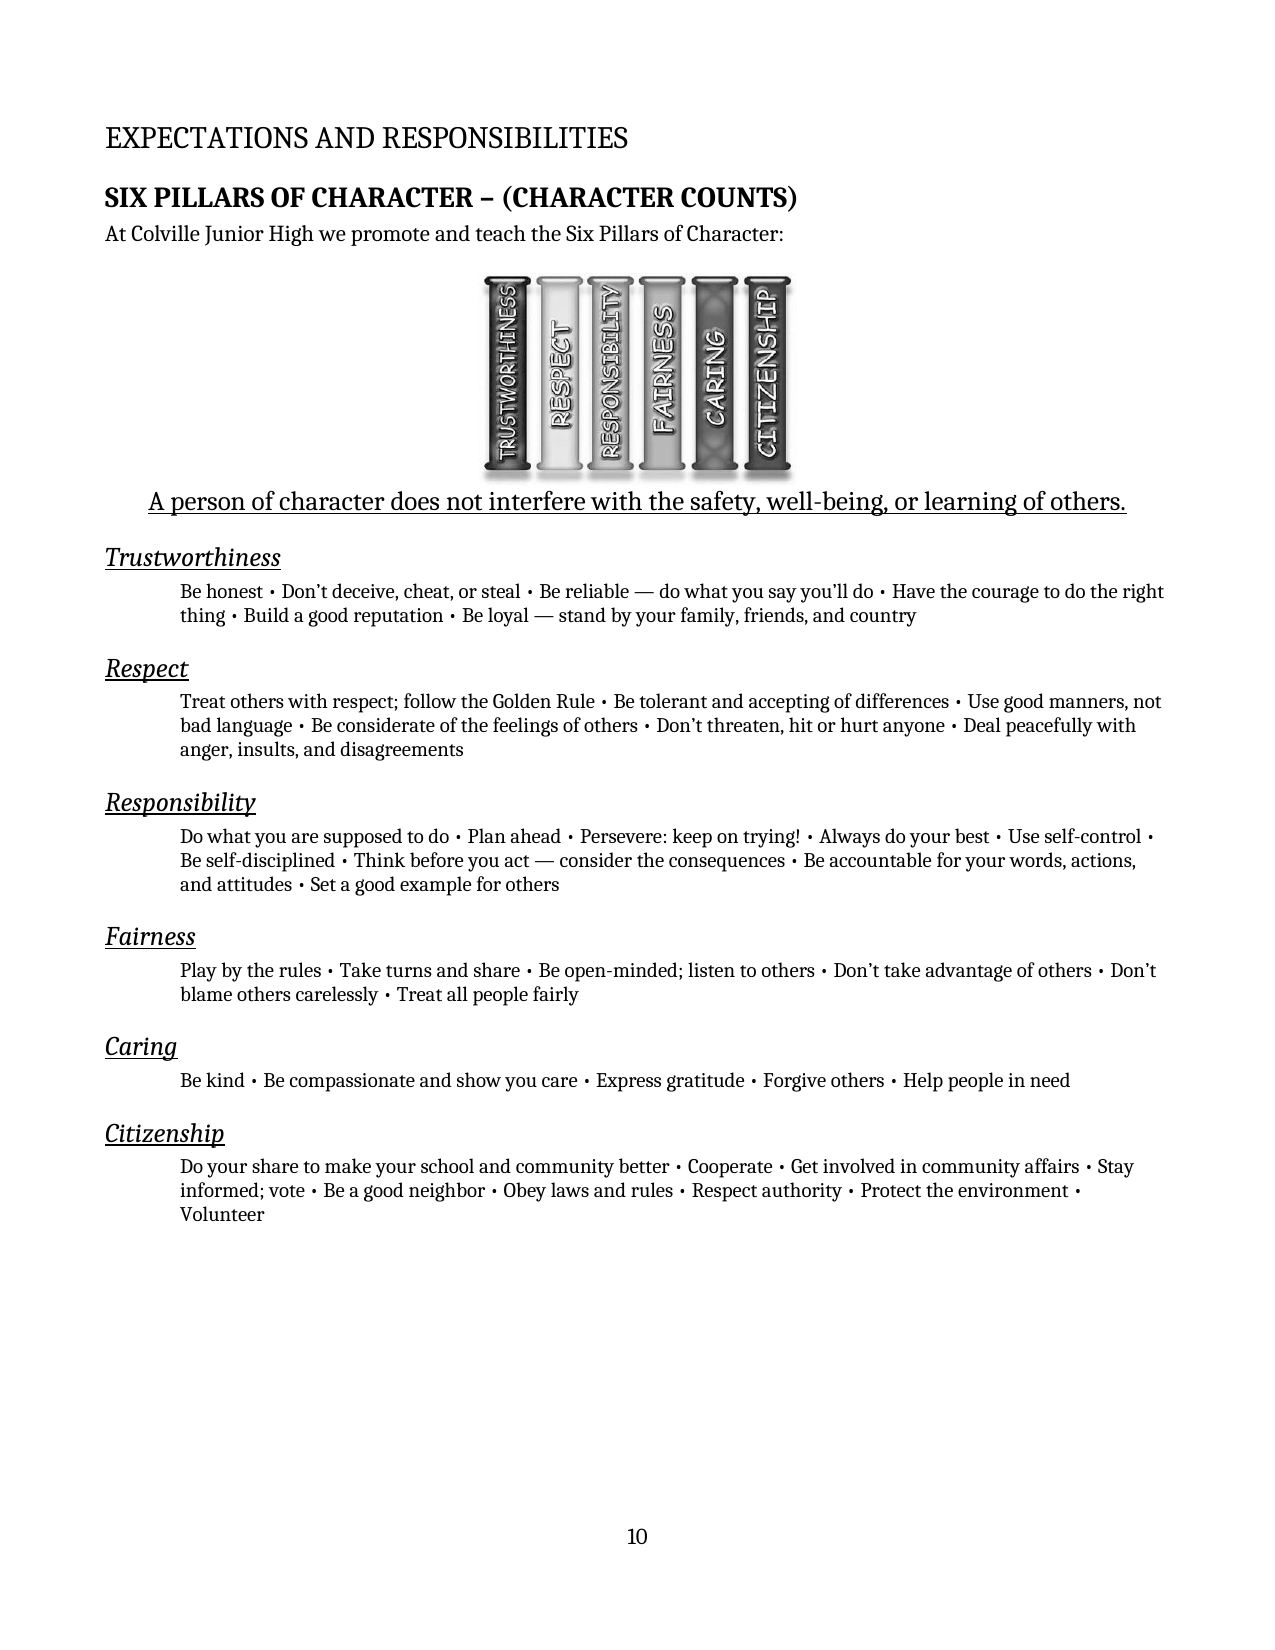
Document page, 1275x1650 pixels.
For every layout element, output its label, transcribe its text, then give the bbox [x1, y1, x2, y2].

text At Colville Junior High we promote and teach the Six Pillars of Character: [105, 221, 1170, 247]
list Be honest • Don’t deceive, cheat, or steal • Be reliable — do what you say you’ll do • Have the courage to do the right thing • Build a good reputation • Be loyal — stand by your family, friends, and country [180, 580, 1170, 628]
list Do what you are supposed to do • Plan ahead • Persevere: keep on trying! • Always do your best • Use self-control • Be self-disciplined • Think before you act — consider the consequences • Be accountable for your words, actions, and attitudes • Set a good example for others [180, 824, 1170, 896]
list Play by the rules • Take turns and share • Be open-minded; listen to others • Don’t take advantage of others • Don’t blame others carelessly • Treat all people fairly [180, 958, 1170, 1006]
subtitle Responsibility [105, 787, 1170, 818]
subtitle SIX PILLARS OF CHARACTER – (CHARACTER COUNTS) [105, 181, 1170, 214]
text A person of character does not interfere with the safety, well-being, or learning of others. [105, 486, 1170, 517]
subtitle Trustworthiness [105, 542, 1170, 573]
picture [478, 273, 797, 487]
list Treat others with respect; follow the Golden Rule • Be tolerant and accepting of differences • Use good manners, not bad language • Be considerate of the feelings of others • Don’t threaten, hit or hurt anyone • Deal peacefully with anger, insults, and disagreements [180, 690, 1170, 762]
subtitle Respect [105, 653, 1170, 684]
subtitle Caring [105, 1031, 1170, 1063]
list Do your share to make your school and community better • Cooperate • Get involved in community affairs • Stay informed; vote • Be a good neighbor • Obey laws and rules • Respect authority • Protect the environment • Volunteer [180, 1155, 1170, 1227]
subtitle EXPECTATIONS AND RESPONSIBILITIES [105, 120, 1170, 156]
list Be kind • Be compassionate and show you care • Express gratitude • Forgive others • Help people in need [180, 1069, 1170, 1093]
subtitle Citizenship [105, 1118, 1170, 1149]
subtitle Fairness [105, 921, 1170, 952]
